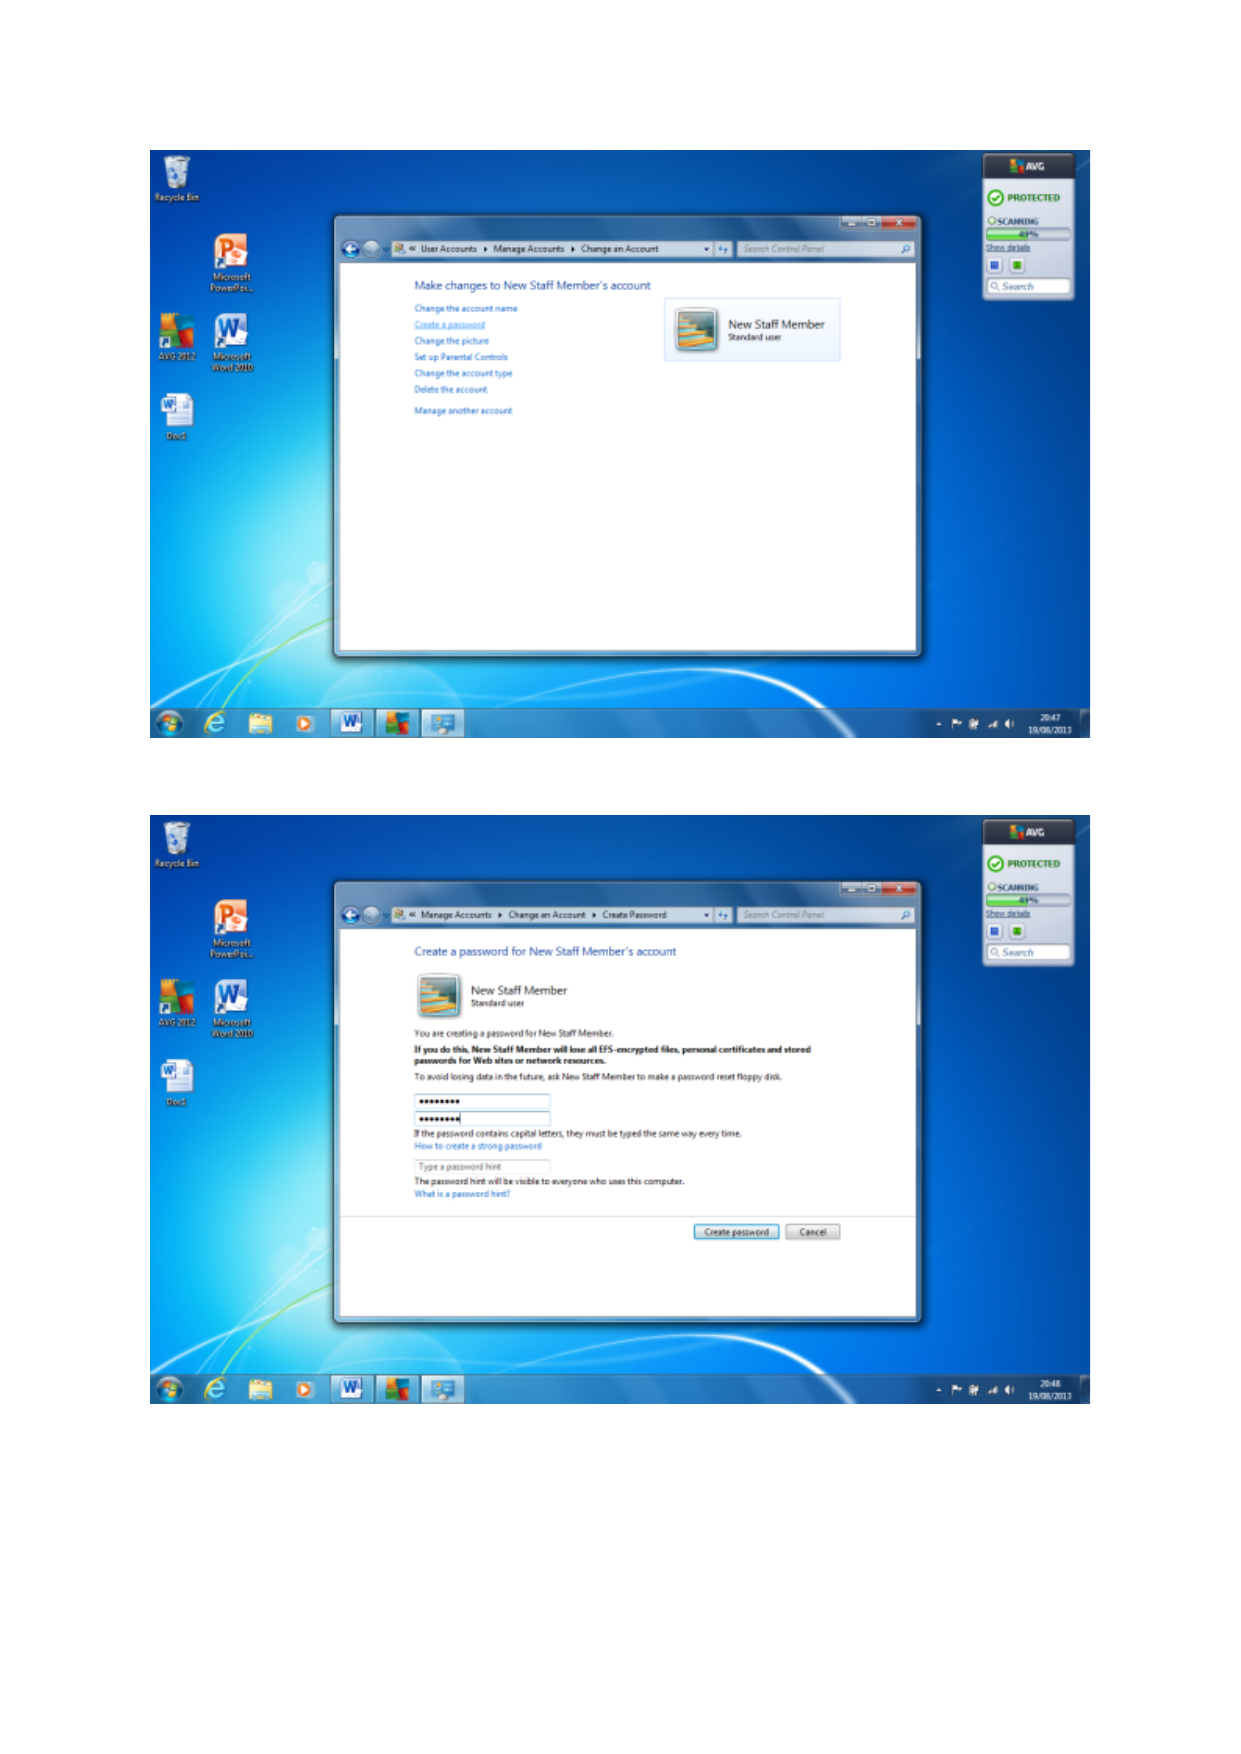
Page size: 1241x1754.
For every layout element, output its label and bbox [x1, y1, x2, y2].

picture [150, 150, 1091, 738]
picture [150, 815, 1091, 1404]
